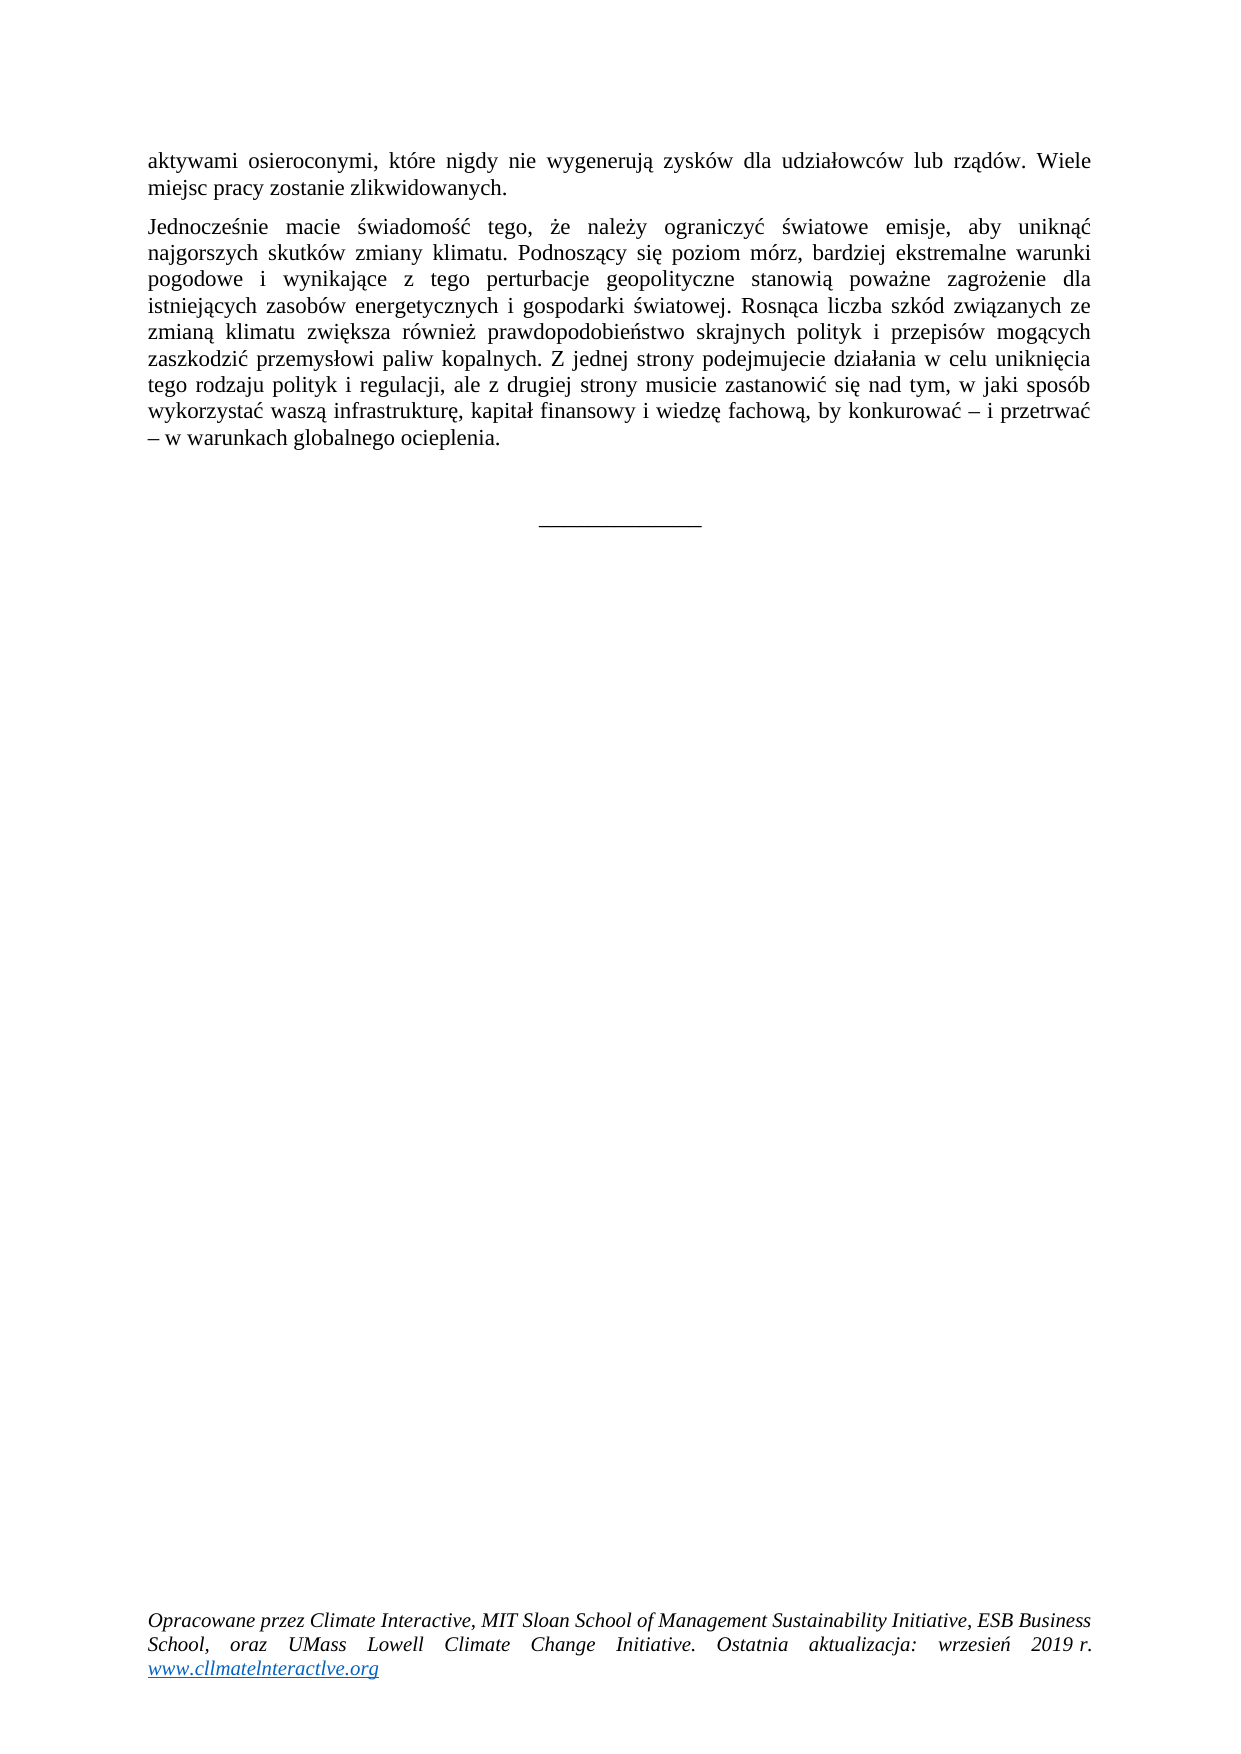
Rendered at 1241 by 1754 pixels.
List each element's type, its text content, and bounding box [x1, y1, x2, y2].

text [148, 148, 1093, 200]
text Jednocześnie macie świadomość tego, że należy ograniczyć światowe emisje, aby uniknąć najgorszych skutków zmiany klimatu. Podnoszący się poziom mórz, bardziej ekstremalne warunki pogodowe i wynikające z tego perturbacje geopolityczne stanowią poważne zagrożenie dla istniejących zasobów energetycznych i gospodarki światowej. Rosnąca liczba szkód związanych ze zmianą klimatu zwiększa również prawdopodobieństwo skrajnych polityk i przepisów mogących zaszkodzić przemysłowi paliw kopalnych. Z jednej strony podejmujecie działania w celu uniknięcia tego rodzaju polityk i regulacji, ale z drugiej strony musicie zastanowić się nad tym, w jaki sposób wykorzystać waszą infrastrukturę, kapitał finansowy i wiedzę fachową, by konkurować – i przetrwać – w warunkach globalnego ocieplenia. [148, 213, 1093, 450]
text _____________ [148, 501, 1093, 530]
